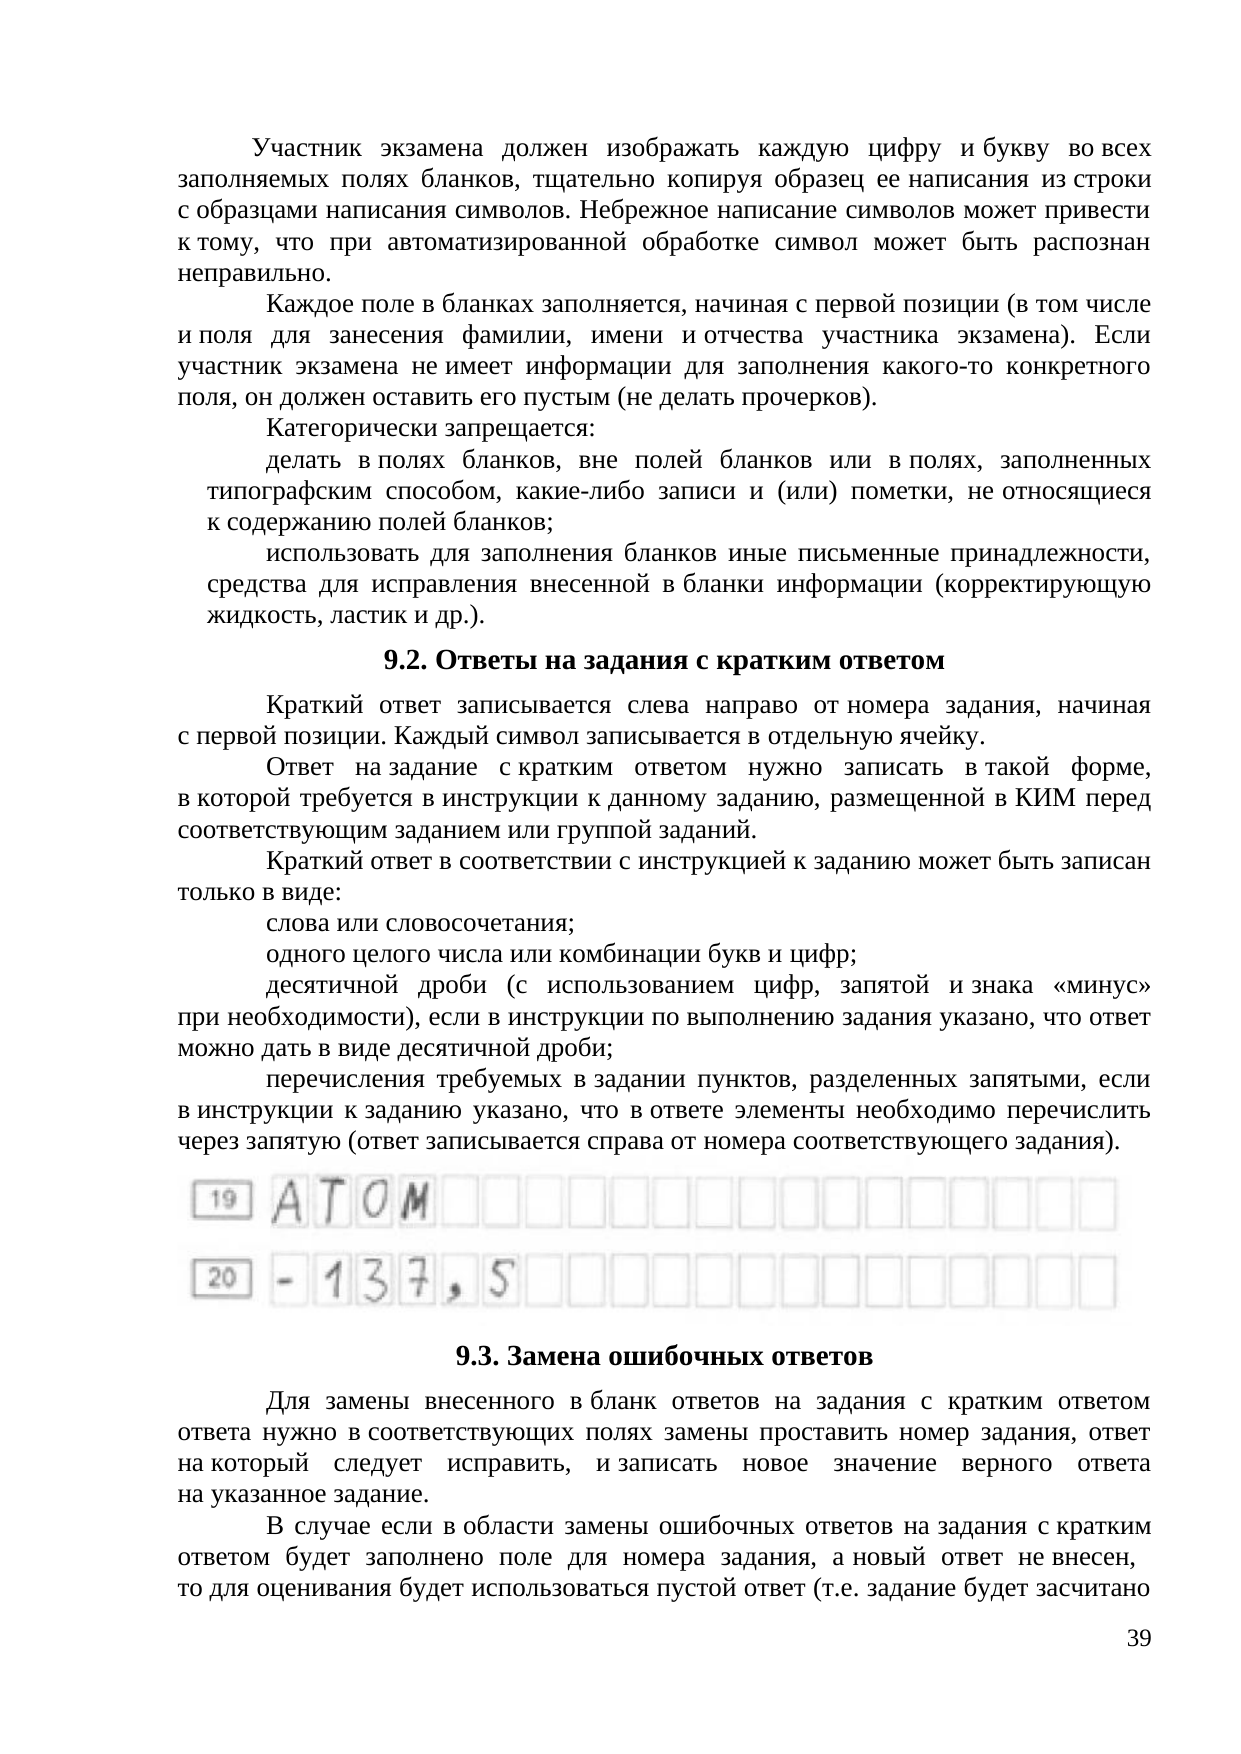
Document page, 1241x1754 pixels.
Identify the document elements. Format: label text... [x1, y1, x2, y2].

list одного целого числа или комбинации букв и цифр; [222, 937, 1152, 968]
list десятичной дроби (с использованием цифр, запятой и знака «минус» при необходимости), если в инструкции по выполнению задания указано, что ответ можно дать в виде десятичной дроби; [177, 968, 1152, 1062]
subtitle 9.2. Ответы на задания с кратким ответом [177, 642, 1152, 676]
text Участник экзамена должен изображать каждую цифру и букву во всех заполняемых полях бланков, тщательно копируя образец ее написания из строки с образцами написания символов. Небрежное написание символов может привести к тому, что при автоматизированной обработке символ может быть распознан неправильно. [177, 131, 1152, 287]
text Краткий ответ записывается слева направо от номера задания, начиная с первой позиции. Каждый символ записывается в отдельную ячейку. [177, 688, 1152, 750]
text Ответ на задание с кратким ответом нужно записать в такой форме, в которой требуется в инструкции к данному заданию, размещенной в КИМ перед соответствующим заданием или группой заданий. [177, 750, 1152, 844]
list слова или словосочетания; [222, 906, 1152, 937]
subtitle 9.3. Замена ошибочных ответов [177, 1338, 1152, 1372]
text Категорически запрещается: [177, 412, 1152, 443]
text Для замены внесенного в бланк ответов на задания с кратким ответом ответа нужно в соответствующих полях замены проставить номер задания, ответ на который следует исправить, и записать новое значение верного ответа на указанное задание. [177, 1384, 1152, 1509]
list перечисления требуемых в задании пунктов, разделенных запятыми, если в инструкции к заданию указано, что в ответе элементы необходимо перечислить через запятую (ответ записывается справа от номера соответствующего задания). [177, 1062, 1152, 1155]
text Краткий ответ в соответствии с инструкцией к заданию может быть записан только в виде: [177, 844, 1152, 906]
list использовать для заполнения бланков иные письменные принадлежности, средства для исправления внесенной в бланки информации (корректирующую жидкость, ластик и др.). [207, 536, 1152, 629]
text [177, 1509, 1152, 1602]
text Каждое поле в бланках заполняется, начиная с первой позиции (в том числе и поля для занесения фамилии, имени и отчества участника экзамена). Если участник экзамена не имеет информации для заполнения какого-то конкретного поля, он должен оставить его пустым (не делать прочерков). [177, 287, 1152, 412]
list делать в полях бланков, вне полей бланков или в полях, заполненных типографским способом, какие-либо записи и (или) пометки, не относящиеся к содержанию полей бланков; [207, 443, 1152, 536]
